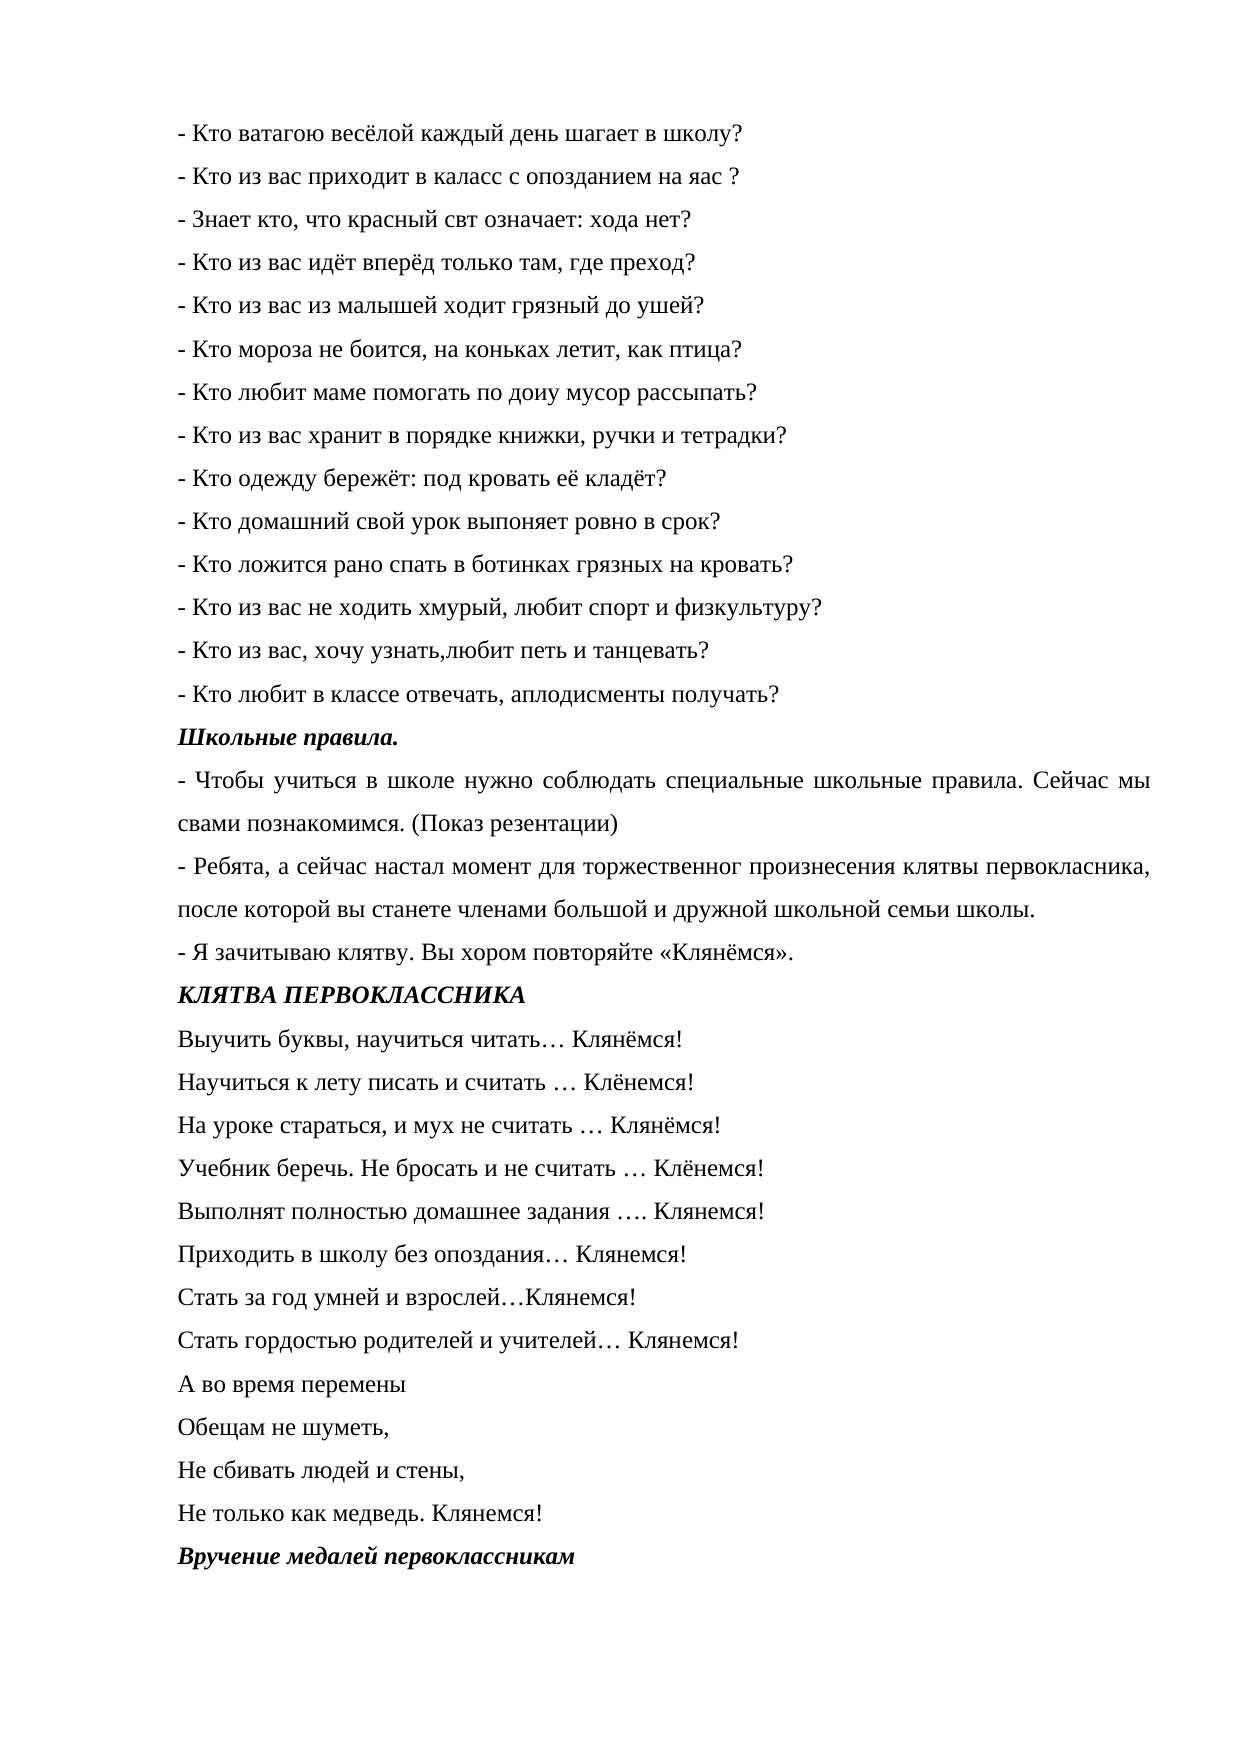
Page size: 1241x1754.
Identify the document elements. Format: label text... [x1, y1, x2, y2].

text - Я зачитываю клятву. Вы хором повторяйте «Клянёмся». [177, 937, 1152, 966]
text Не только как медведь. Клянемся! [177, 1498, 1152, 1527]
text А во время перемены [177, 1369, 1152, 1397]
text - Чтобы учиться в школе нужно соблюдать специальные школьные правила. Сейчас мы свами познакомимся. (Показ резентации) [177, 765, 1152, 837]
text Вручение медалей первоклассникам [177, 1541, 1152, 1570]
text Стать за год умней и взрослей…Клянемся! [177, 1282, 1152, 1311]
text - Знает кто, что красный свт означает: хода нет? [177, 204, 1152, 233]
text - Кто ватагою весёлой каждый день шагает в школу? [177, 118, 1152, 147]
text - Кто из вас хранит в порядке книжки, ручки и тетрадки? [177, 420, 1152, 449]
text Школьные правила. [177, 722, 1152, 751]
text - Кто из вас приходит в каласс с опозданием на яас ? [177, 161, 1152, 190]
text - Кто любит в классе отвечать, аплодисменты получать? [177, 679, 1152, 707]
text - Кто ложится рано спать в ботинках грязных на кровать? [177, 549, 1152, 578]
text Обещам не шуметь, [177, 1412, 1152, 1441]
text - Кто любит маме помогать по доиу мусор рассыпать? [177, 377, 1152, 406]
text Приходить в школу без опоздания… Клянемся! [177, 1239, 1152, 1268]
text - Кто домашний свой урок выпоняет ровно в срок? [177, 506, 1152, 535]
text Выполнят полностью домашнее задания …. Клянемся! [177, 1196, 1152, 1225]
text На уроке стараться, и мух не считать … Клянёмся! [177, 1110, 1152, 1139]
text Выучить буквы, научиться читать… Клянёмся! [177, 1024, 1152, 1052]
text - Кто из вас, хочу узнать,любит петь и танцевать? [177, 636, 1152, 664]
text - Кто одежду бережёт: под кровать её кладёт? [177, 463, 1152, 492]
text - Кто из вас не ходить хмурый, любит спорт и физкультуру? [177, 592, 1152, 621]
text - Кто из вас идёт вперёд только там, где преход? [177, 247, 1152, 276]
text - Кто из вас из малышей ходит грязный до ушей? [177, 291, 1152, 319]
text Учебник беречь. Не бросать и не считать … Клёнемся! [177, 1153, 1152, 1182]
text - Ребята, а сейчас настал момент для торжественног произнесения клятвы первокласника, после которой вы станете членами большой и дружной школьной семьи школы. [177, 851, 1152, 923]
text Стать гордостью родителей и учителей… Клянемся! [177, 1326, 1152, 1354]
text - Кто мороза не боится, на коньках летит, как птица? [177, 334, 1152, 362]
text КЛЯТВА ПЕРВОКЛАССНИКА [177, 981, 1152, 1009]
text Не сбивать людей и стены, [177, 1455, 1152, 1484]
text Научиться к лету писать и считать … Клёнемся! [177, 1067, 1152, 1096]
